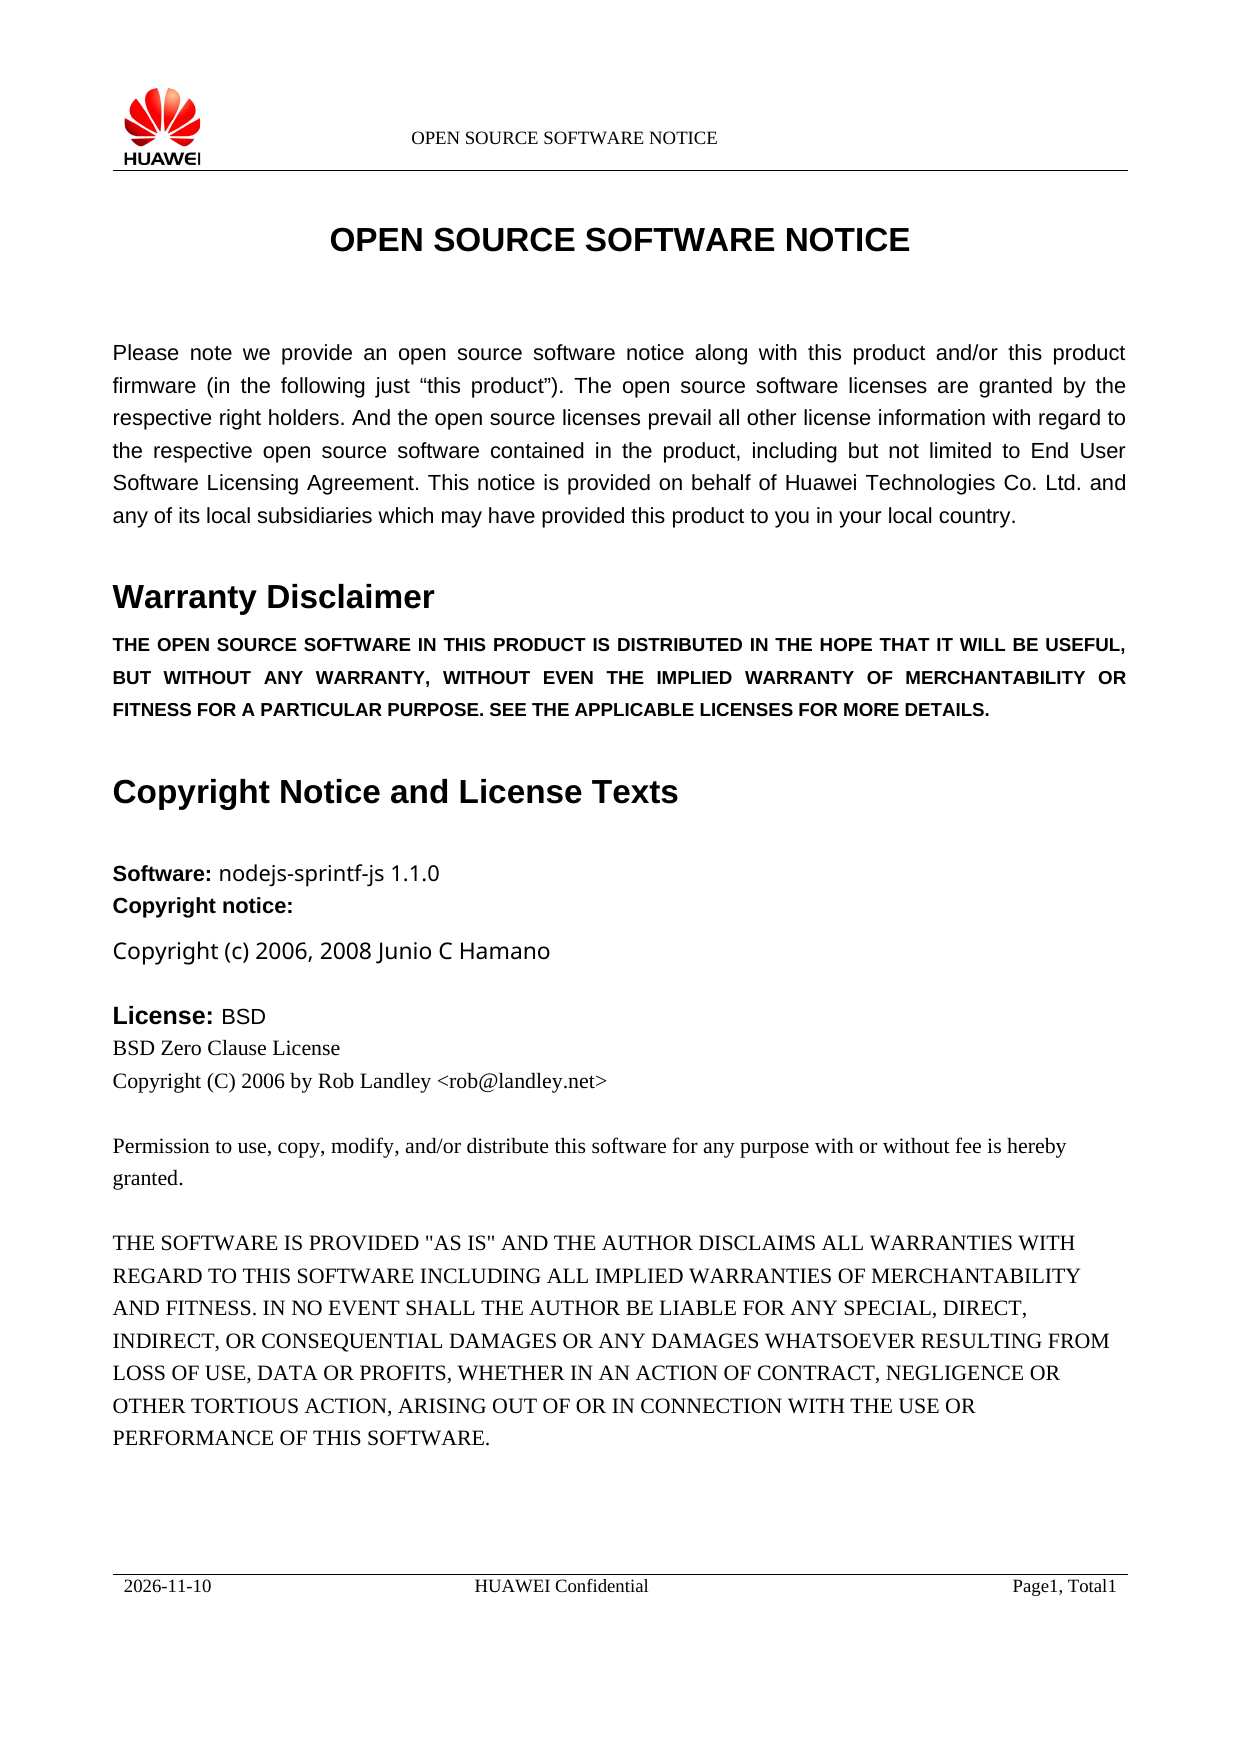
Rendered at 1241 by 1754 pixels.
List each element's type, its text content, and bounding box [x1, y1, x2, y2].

text Please note we provide an open source software notice along with this product and/or this product firmware (in the following just “this product”). The open source software licenses are granted by the respective right holders. And the open source licenses prevail all other license information with regard to the respective open source software contained in the product, including but not limited to End User Software Licensing Agreement. This notice is provided on behalf of Huawei Technologies Co. Ltd. and any of its local subsidiaries which may have provided this product to you in your local country. [112, 336, 1128, 531]
title Software: nodejs-sprintf-js 1.1.0 [112, 856, 1128, 889]
text BSD Zero Clause License Copyright (C) 2006 by Rob Landley <rob@landley.net> Permission to use, copy, modify, and/or distribute this software for any purpose with or without fee is hereby granted. THE SOFTWARE IS PROVIDED "AS IS" AND THE AUTHOR DISCLAIMS ALL WARRANTIES WITH REGARD TO THIS SOFTWARE INCLUDING ALL IMPLIED WARRANTIES OF MERCHANTABILITY AND FITNESS. IN NO EVENT SHALL THE AUTHOR BE LIABLE FOR ANY SPECIAL, DIRECT, INDIRECT, OR CONSEQUENTIAL DAMAGES OR ANY DAMAGES WHATSOEVER RESULTING FROM LOSS OF USE, DATA OR PROFITS, WHETHER IN AN ACTION OF CONTRACT, NEGLIGENCE OR OTHER TORTIOUS ACTION, ARISING OUT OF OR IN CONNECTION WITH THE USE OR PERFORMANCE OF THIS SOFTWARE. [112, 1031, 1128, 1486]
text OPEN SOURCE SOFTWARE NOTICE [112, 206, 1128, 271]
text Copyright notice: [112, 889, 1128, 921]
text Copyright Notice and License Texts [112, 759, 1128, 824]
text Warranty Disclaimer [112, 564, 1128, 629]
text Copyright (c) 2006, 2008 Junio C Hamano [112, 934, 1128, 999]
text The open source software in this product is distributed in the hope that it will be useful, but WITHOUT ANY WARRANTY, without even the implied warranty of MERCHANTABILITY or FITNESS FOR A PARTICULAR PURPOSE. See the applicable licenses for more details. [112, 629, 1128, 726]
picture [124, 88, 201, 165]
text License: BSD [112, 999, 1128, 1031]
